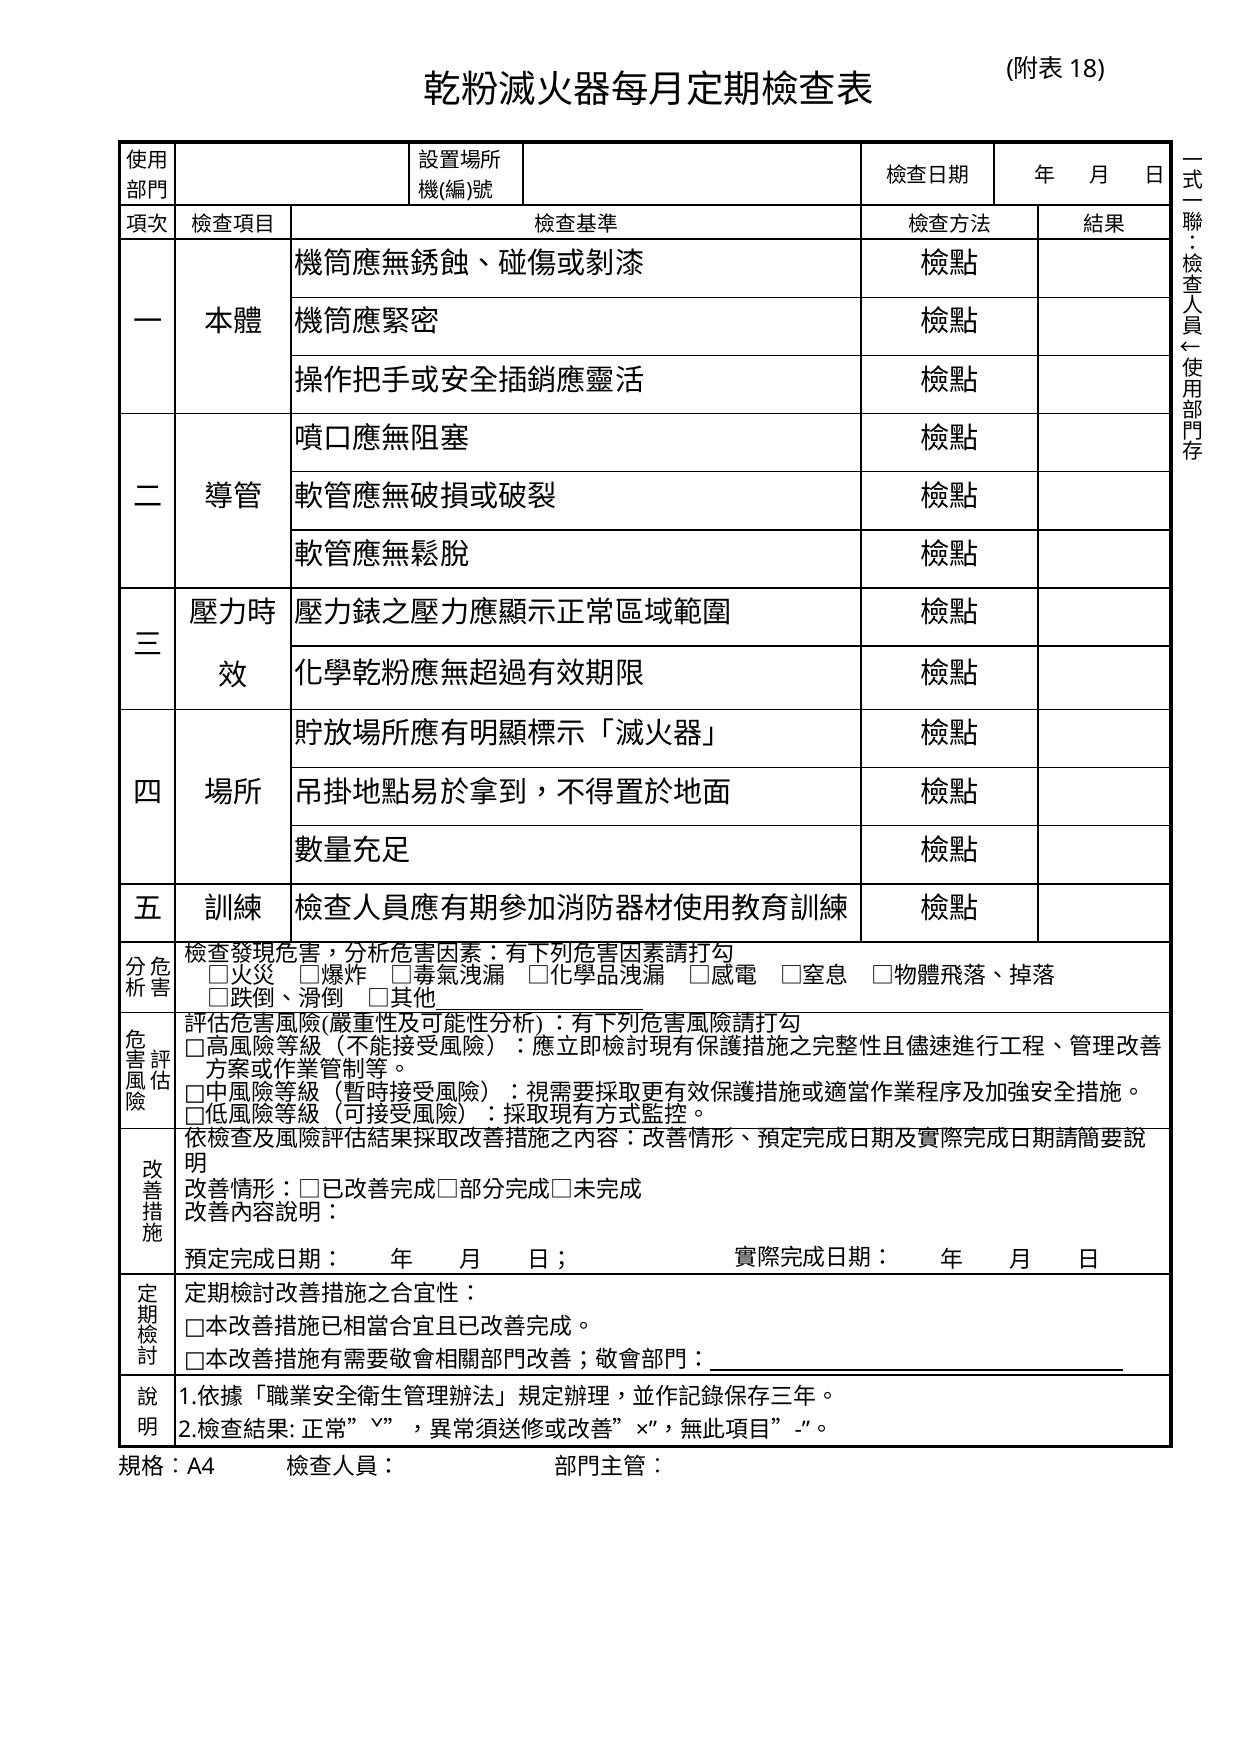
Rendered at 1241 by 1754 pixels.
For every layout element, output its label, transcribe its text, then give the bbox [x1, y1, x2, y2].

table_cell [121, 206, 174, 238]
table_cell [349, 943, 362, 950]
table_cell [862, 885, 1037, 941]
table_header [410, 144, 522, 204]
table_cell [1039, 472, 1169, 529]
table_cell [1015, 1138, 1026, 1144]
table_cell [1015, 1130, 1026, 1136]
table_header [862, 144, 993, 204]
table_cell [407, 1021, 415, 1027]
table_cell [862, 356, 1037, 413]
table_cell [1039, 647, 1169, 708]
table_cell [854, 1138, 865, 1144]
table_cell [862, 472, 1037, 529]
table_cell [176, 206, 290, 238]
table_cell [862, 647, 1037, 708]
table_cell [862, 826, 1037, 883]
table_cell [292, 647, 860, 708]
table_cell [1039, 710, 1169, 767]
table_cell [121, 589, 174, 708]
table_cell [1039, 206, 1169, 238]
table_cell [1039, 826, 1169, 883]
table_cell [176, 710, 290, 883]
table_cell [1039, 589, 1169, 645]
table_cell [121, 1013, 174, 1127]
text 規格︰A4 檢查人員： 部門主管︰ [118, 1448, 1122, 1481]
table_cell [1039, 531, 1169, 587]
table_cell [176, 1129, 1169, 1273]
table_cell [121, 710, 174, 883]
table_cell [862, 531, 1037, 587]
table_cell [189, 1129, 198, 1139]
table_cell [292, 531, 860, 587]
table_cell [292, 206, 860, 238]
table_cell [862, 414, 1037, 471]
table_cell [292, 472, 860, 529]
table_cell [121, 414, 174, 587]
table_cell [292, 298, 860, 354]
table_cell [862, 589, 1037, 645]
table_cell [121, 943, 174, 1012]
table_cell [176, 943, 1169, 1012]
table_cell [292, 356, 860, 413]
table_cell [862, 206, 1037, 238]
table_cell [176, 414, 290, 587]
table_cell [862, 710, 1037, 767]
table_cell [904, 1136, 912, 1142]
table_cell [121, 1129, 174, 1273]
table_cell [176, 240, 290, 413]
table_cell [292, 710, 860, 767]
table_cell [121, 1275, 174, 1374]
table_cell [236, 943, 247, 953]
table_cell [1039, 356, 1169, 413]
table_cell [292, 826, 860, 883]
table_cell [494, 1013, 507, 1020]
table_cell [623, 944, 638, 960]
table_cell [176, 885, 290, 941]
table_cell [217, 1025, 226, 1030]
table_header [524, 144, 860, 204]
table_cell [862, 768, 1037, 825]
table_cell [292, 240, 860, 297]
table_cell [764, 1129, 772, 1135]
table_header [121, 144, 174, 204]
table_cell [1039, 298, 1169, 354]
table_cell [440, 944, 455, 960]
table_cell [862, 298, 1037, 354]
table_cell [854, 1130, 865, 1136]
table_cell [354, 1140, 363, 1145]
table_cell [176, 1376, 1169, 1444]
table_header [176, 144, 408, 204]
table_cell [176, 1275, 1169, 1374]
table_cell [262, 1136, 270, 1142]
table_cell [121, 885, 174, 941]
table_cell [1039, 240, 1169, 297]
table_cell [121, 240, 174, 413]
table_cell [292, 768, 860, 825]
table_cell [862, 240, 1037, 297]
text 乾粉滅火器每月定期檢查表 [118, 59, 1122, 113]
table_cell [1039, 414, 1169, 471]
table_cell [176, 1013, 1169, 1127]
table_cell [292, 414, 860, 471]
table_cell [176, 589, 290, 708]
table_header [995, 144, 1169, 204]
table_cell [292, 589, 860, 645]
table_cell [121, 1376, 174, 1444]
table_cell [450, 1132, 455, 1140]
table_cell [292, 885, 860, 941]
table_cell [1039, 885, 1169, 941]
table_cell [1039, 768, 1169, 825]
